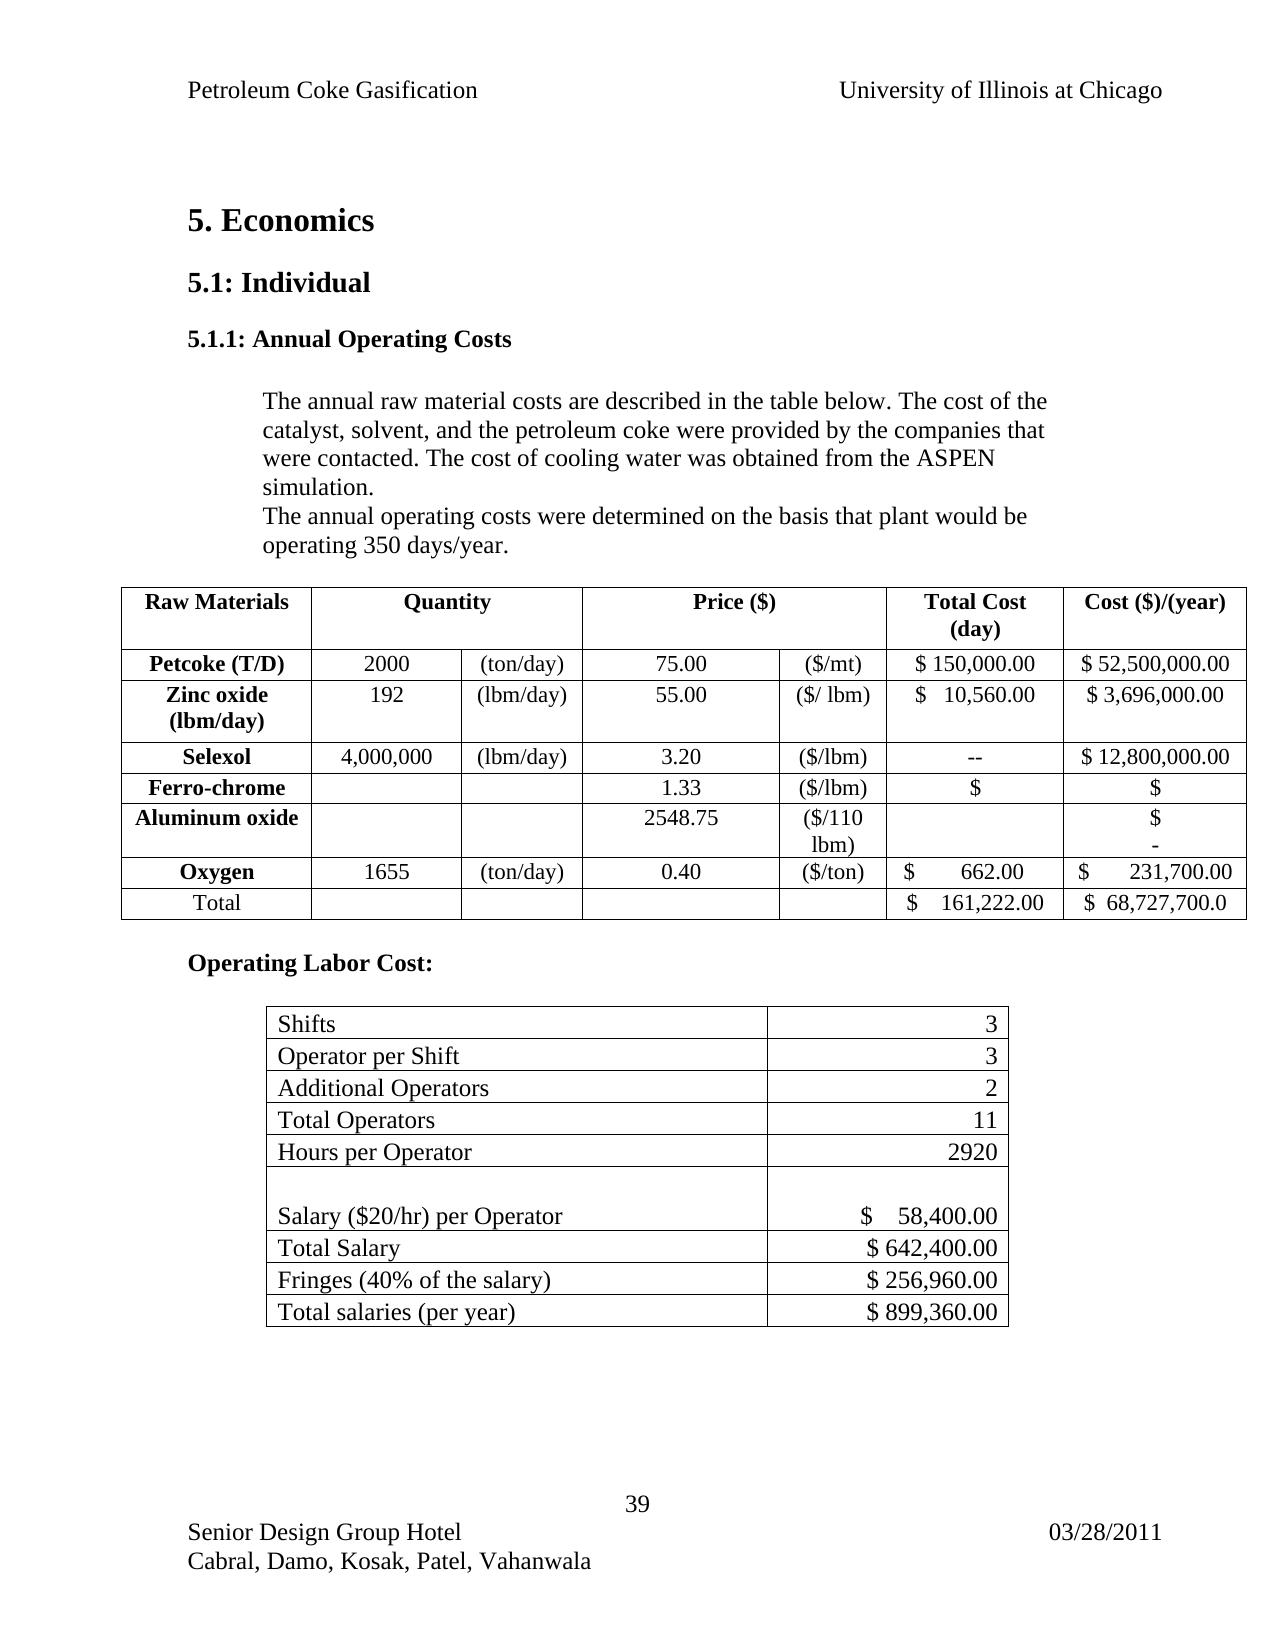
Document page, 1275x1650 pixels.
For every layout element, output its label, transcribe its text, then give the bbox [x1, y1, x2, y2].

table_cell ($/ lbm) [780, 681, 886, 742]
table_cell 1.33 [583, 774, 779, 803]
table_cell $ 58,400.00 [768, 1167, 1008, 1230]
table_cell 3 [768, 1039, 1008, 1070]
table_header Raw Materials [122, 588, 311, 649]
table_cell $ 662.00 [887, 858, 1063, 888]
table_cell 2 [768, 1071, 1008, 1102]
table_cell $ 68,727,700.0 [1064, 889, 1246, 919]
table_cell ($/lbm) [780, 743, 886, 772]
table_cell Zinc oxide (lbm/day) [122, 681, 311, 742]
text Operating Labor Cost: [187, 948, 1087, 977]
table_cell 2548.75 [583, 804, 779, 857]
table_cell [312, 804, 461, 857]
table_cell (ton/day) [462, 650, 582, 680]
table_cell ($/ton) [780, 858, 886, 888]
table_cell [462, 889, 582, 919]
table_cell 2920 [768, 1135, 1008, 1166]
table_header Quantity [312, 588, 582, 649]
table_header 3 [768, 1007, 1008, 1038]
text The annual raw material costs are described in the table below. The cost of the catalyst, solvent, and the petroleum coke were provided by the companies that were contacted. The cost of cooling water was obtained from the ASPEN simulation. [262, 386, 1087, 501]
table_cell 0.40 [583, 858, 779, 888]
table_cell 55.00 [583, 681, 779, 742]
table_cell Total Operators [267, 1103, 767, 1134]
table_cell 75.00 [583, 650, 779, 680]
table_cell [583, 889, 779, 919]
table_header Price ($) [583, 588, 886, 649]
table_header Cost ($)/(year) [1064, 588, 1246, 649]
table_cell 1655 [312, 858, 461, 888]
table_cell (lbm/day) [462, 681, 582, 742]
table_cell $ - [1064, 804, 1246, 857]
table_cell $ 52,500,000.00 [1064, 650, 1246, 680]
table_cell $ [887, 774, 1063, 803]
table_header Shifts [267, 1007, 767, 1038]
table_cell [887, 804, 1063, 857]
table_header Total Cost (day) [887, 588, 1063, 649]
subtitle 5. Economics [187, 200, 1087, 238]
table_cell ($/mt) [780, 650, 886, 680]
table_cell Hours per Operator [267, 1135, 767, 1166]
subtitle 5.1: Individual [187, 265, 1087, 298]
subtitle 5.1.1: Annual Operating Costs [187, 324, 1087, 353]
table_cell [462, 804, 582, 857]
table_cell Aluminum oxide [122, 804, 311, 857]
table_cell Total [122, 889, 311, 919]
table_cell $ 642,400.00 [768, 1231, 1008, 1262]
table_cell Salary ($20/hr) per Operator [267, 1167, 767, 1230]
text The annual operating costs were determined on the basis that plant would be operating 350 days/year. [262, 501, 1087, 558]
table_cell $ 10,560.00 [887, 681, 1063, 742]
table_cell [462, 774, 582, 803]
table_cell [780, 889, 886, 919]
table_cell 4,000,000 [312, 743, 461, 772]
table_cell 3.20 [583, 743, 779, 772]
table_cell $ 231,700.00 [1064, 858, 1246, 888]
table_cell [312, 774, 461, 803]
table_cell 11 [768, 1103, 1008, 1134]
table_cell Petcoke (T/D) [122, 650, 311, 680]
table_cell $ 256,960.00 [768, 1263, 1008, 1294]
table_cell Total Salary [267, 1231, 767, 1262]
table_cell (ton/day) [462, 858, 582, 888]
table_cell 192 [312, 681, 461, 742]
table_cell Additional Operators [267, 1071, 767, 1102]
table_cell Selexol [122, 743, 311, 772]
table_cell Oxygen [122, 858, 311, 888]
table_cell $ 161,222.00 [887, 889, 1063, 919]
table_cell $ 899,360.00 [768, 1295, 1008, 1326]
table_cell ($/lbm) [780, 774, 886, 803]
table_cell [312, 889, 461, 919]
table_cell ($/110 lbm) [780, 804, 886, 857]
table_cell Fringes (40% of the salary) [267, 1263, 767, 1294]
table_cell $ 12,800,000.00 [1064, 743, 1246, 772]
table_cell Total salaries (per year) [267, 1295, 767, 1326]
table_cell 2000 [312, 650, 461, 680]
table_cell Operator per Shift [267, 1039, 767, 1070]
table_cell Ferro-chrome [122, 774, 311, 803]
table_cell -- [887, 743, 1063, 772]
table_cell $ [1064, 774, 1246, 803]
table_cell $ 150,000.00 [887, 650, 1063, 680]
table_cell (lbm/day) [462, 743, 582, 772]
table_cell $ 3,696,000.00 [1064, 681, 1246, 742]
